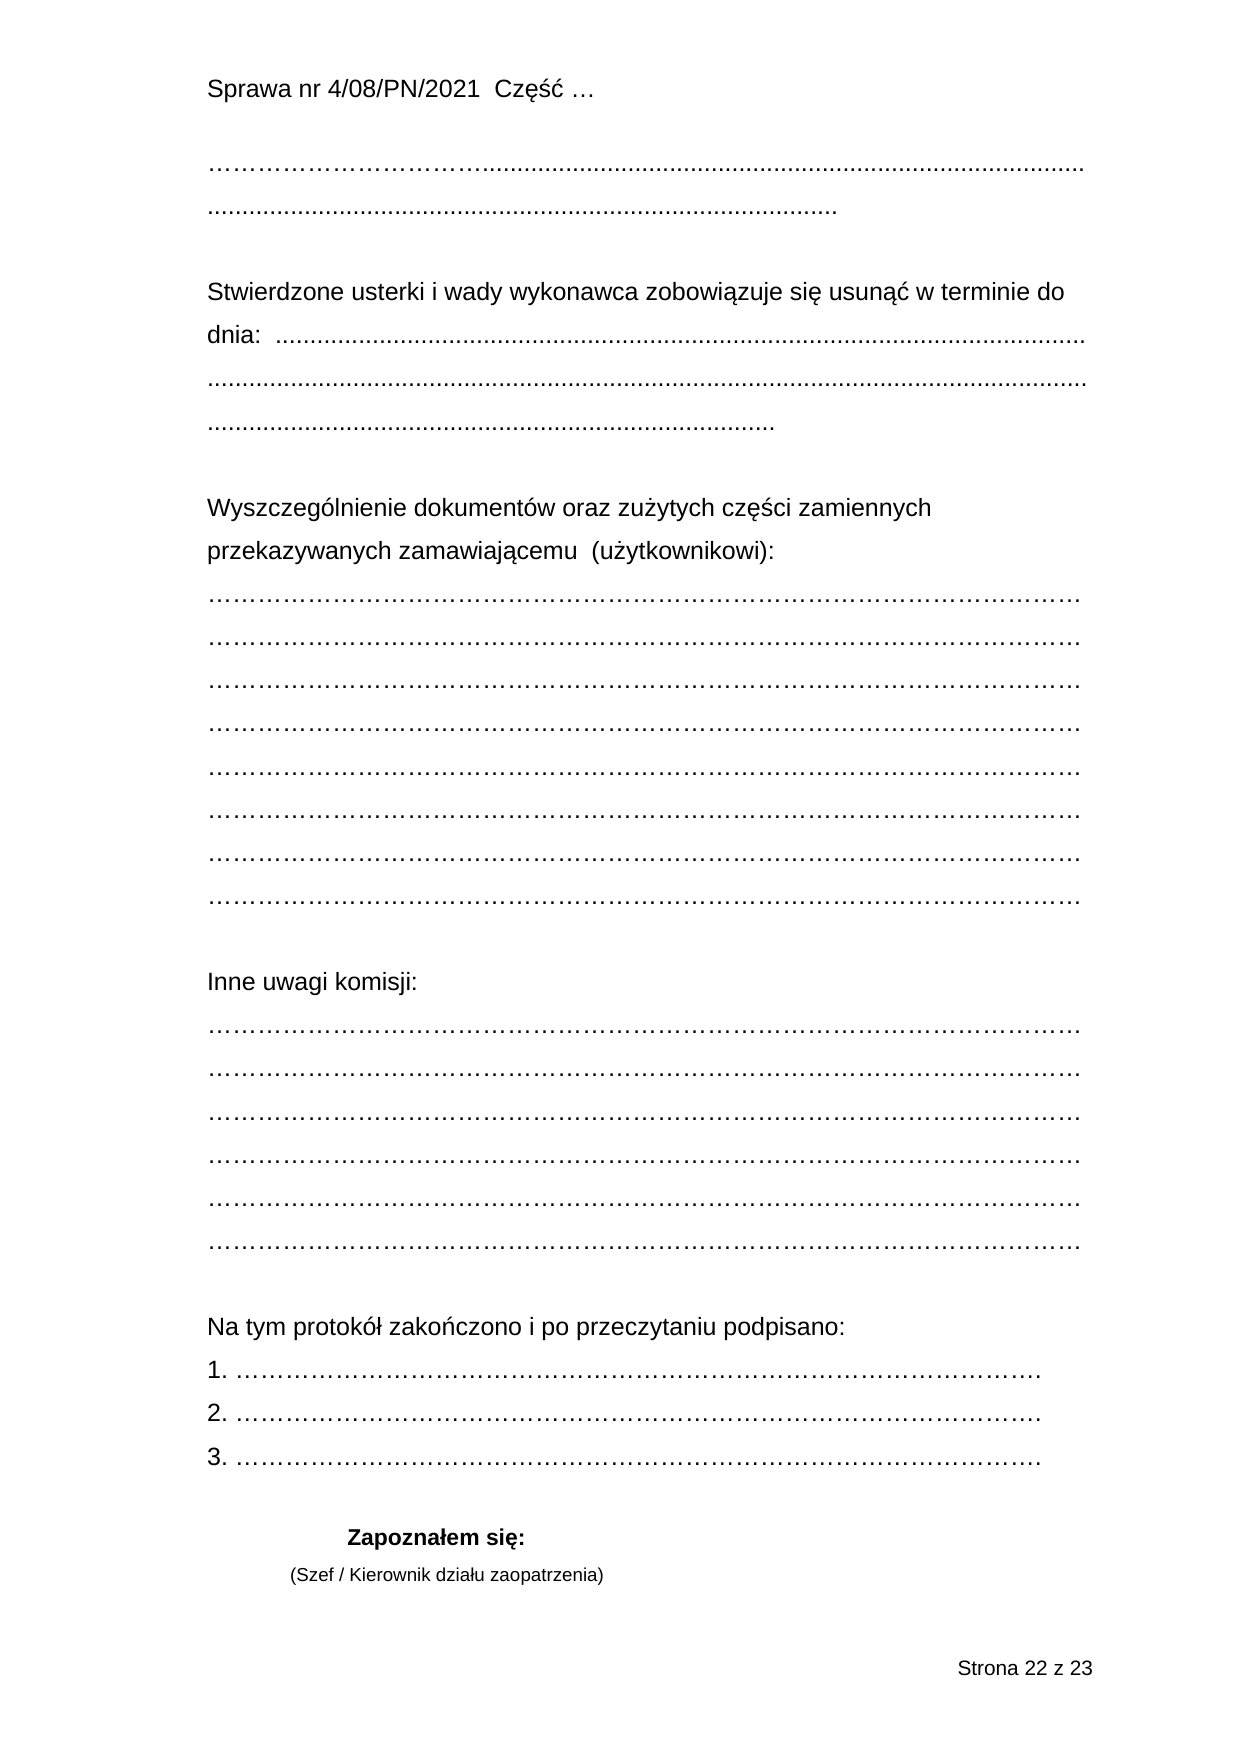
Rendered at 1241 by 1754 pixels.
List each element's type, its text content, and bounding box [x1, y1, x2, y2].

text Inne uwagi komisji: [207, 967, 1092, 996]
text (Szef / Kierownik działu zaopatrzenia) [207, 1563, 1092, 1585]
text …………………………………………………………………………………………… [207, 1010, 1092, 1039]
text Wyszczególnienie dokumentów oraz zużytych części zamiennych przekazywanych zamawiającemu (użytkownikowi): …………………………………………………………………………………………… [207, 493, 1092, 608]
text Zapoznałem się: [207, 1524, 1092, 1550]
text 3. ……………………………………………………………………………………. [207, 1441, 1092, 1470]
text Stwierdzone usterki i wady wykonawca zobowiązuje się usunąć w terminie do dnia: ...................................................................................................................................................................................................................................................................................................................................... [207, 277, 1092, 435]
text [207, 148, 1092, 219]
text Na tym protokół zakończono i po przeczytaniu podpisano: [207, 1312, 1092, 1341]
text …………………………………………………………………………………………………………………………………………………………………………………………………………………………………………………………………………………………………………………………………………………………………………………………………………………………………………………………………………………………………………………………………………………………………………………………………………………………………………………………………………… [207, 622, 1092, 909]
text 2. ……………………………………………………………………………………. [207, 1398, 1092, 1427]
text 1. ……………………………………………………………………………………. [207, 1355, 1092, 1384]
text ………………………………………………………………………………………………………………………………………………………………………………………………………………………………………………………………………………………………………………………………………………………………………………………………………………………………………………………………………………… [207, 1053, 1092, 1254]
